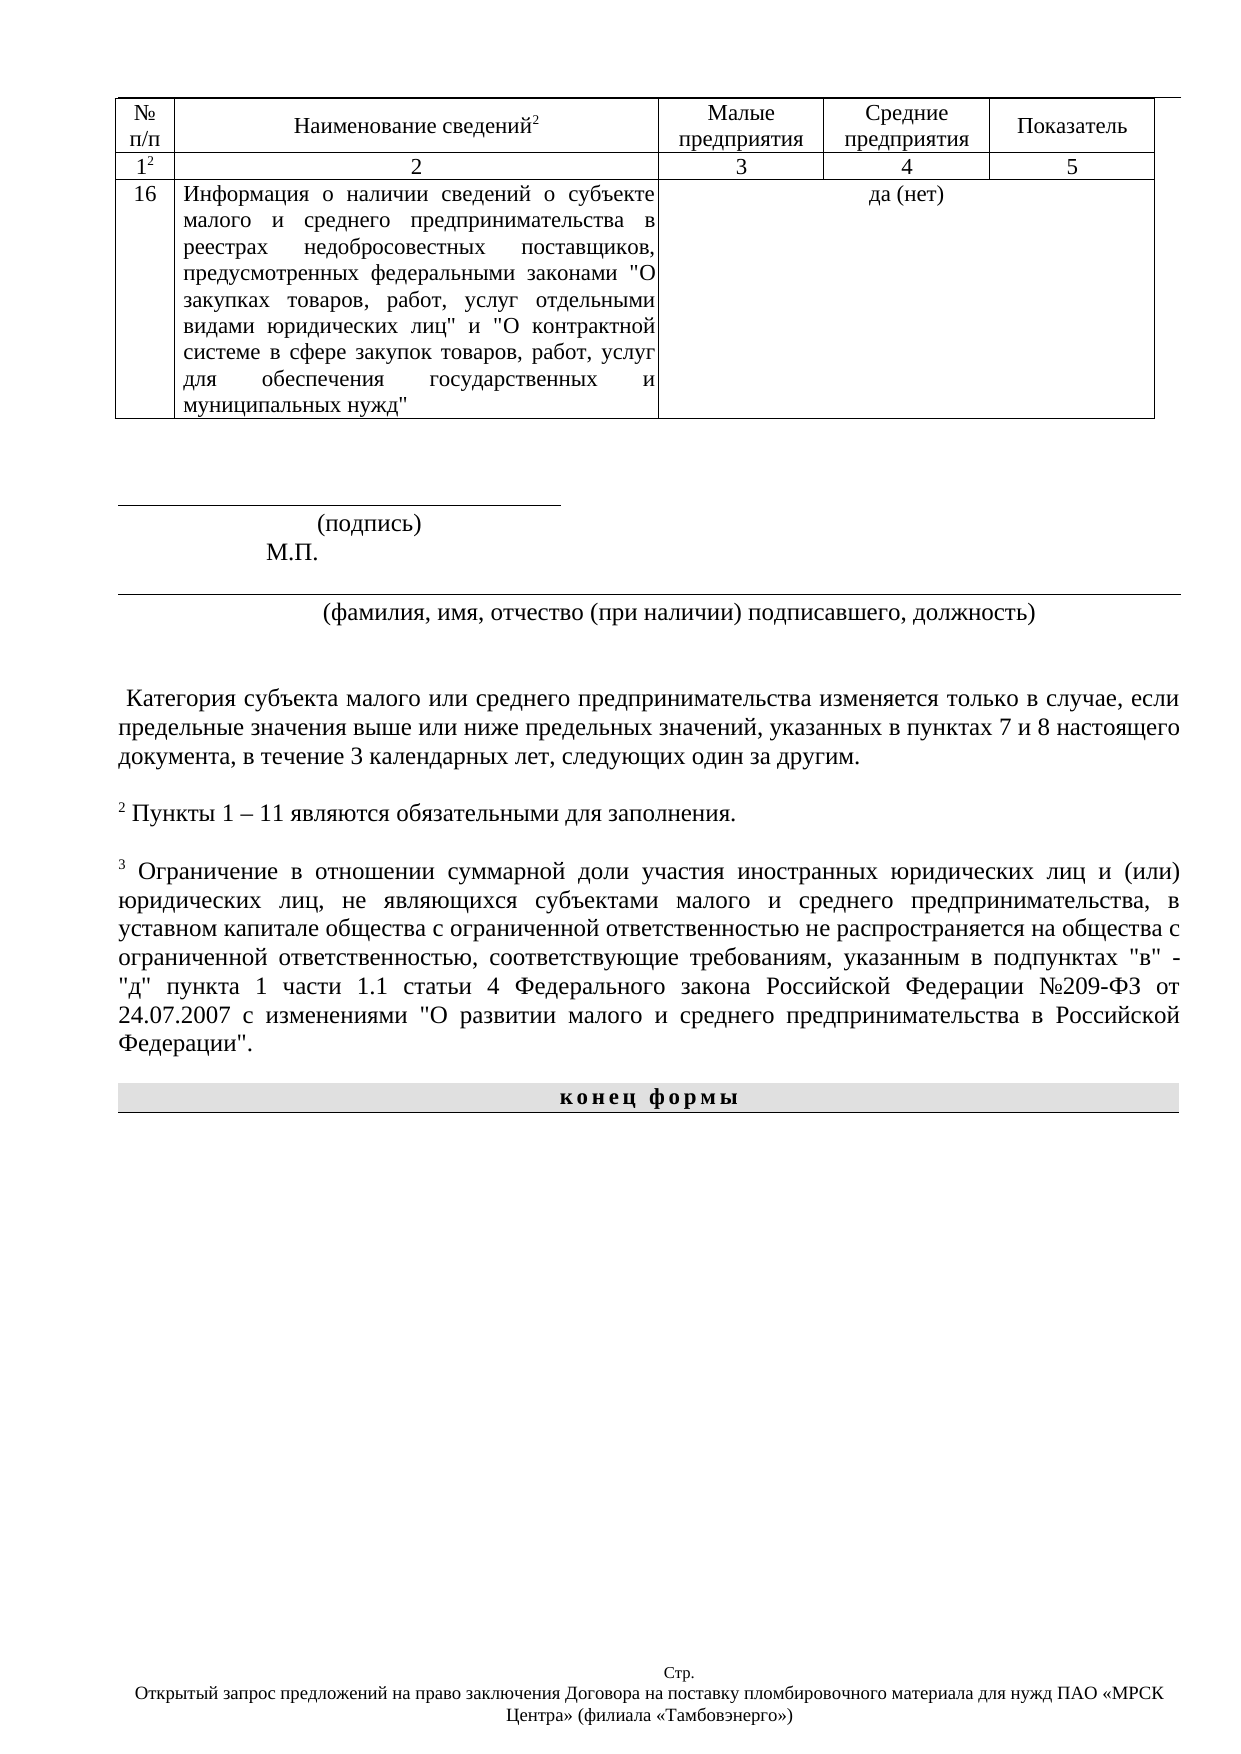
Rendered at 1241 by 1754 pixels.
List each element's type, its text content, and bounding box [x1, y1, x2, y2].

text 2 Пункты 1 – 11 являются обязательными для заполнения. [118, 798, 1181, 827]
table_cell 5 [990, 153, 1154, 179]
table_header Средние предприятия [824, 99, 989, 152]
text Категория субъекта малого или среднего предпринимательства изменяется только в случае, если предельные значения выше или ниже предельных значений, указанных в пунктах 7 и 8 настоящего документа, в течение 3 календарных лет, следующих один за другим. [118, 683, 1181, 770]
table_cell да (нет) [659, 180, 1154, 417]
table_cell 3 [659, 153, 823, 179]
text (фамилия, имя, отчество (при наличии) подписавшего, должность) [118, 595, 1181, 626]
table_cell Информация о наличии сведений о субъекте малого и среднего предпринимательства в реестрах недобросовестных поставщиков, предусмотренных федеральными законами "О закупках товаров, работ, услуг отдельными видами юридических лиц" и "О контрактной системе в сфере закупок товаров, работ, услуг для обеспечения государственных и муниципальных нужд" [175, 180, 658, 417]
table_header Показатель [990, 99, 1154, 152]
table_cell 4 [824, 153, 989, 179]
table_cell 12 [116, 153, 174, 179]
table_cell 2 [175, 153, 658, 179]
text М.П. [207, 537, 1181, 565]
text 3 Ограничение в отношении суммарной доли участия иностранных юридических лиц и (или) юридических лиц, не являющихся субъектами малого и среднего предпринимательства, в уставном капитале общества с ограниченной ответственностью не распространяется на общества с ограниченной ответственностью, соответствующие требованиям, указанным в подпунктах "в" - "д" пункта 1 части 1.1 статьи 4 Федерального закона Российской Федерации №209-ФЗ от 24.07.2007 с изменениями "О развитии малого и среднего предпринимательства в Российской Федерации". [118, 856, 1181, 1057]
text конец формы [118, 1083, 1179, 1112]
table_header № п/п [116, 99, 174, 152]
table_cell 16 [116, 180, 174, 417]
text (подпись) [118, 506, 561, 537]
table_header Малые предприятия [659, 99, 823, 152]
table_header Наименование сведений2 [175, 99, 658, 152]
